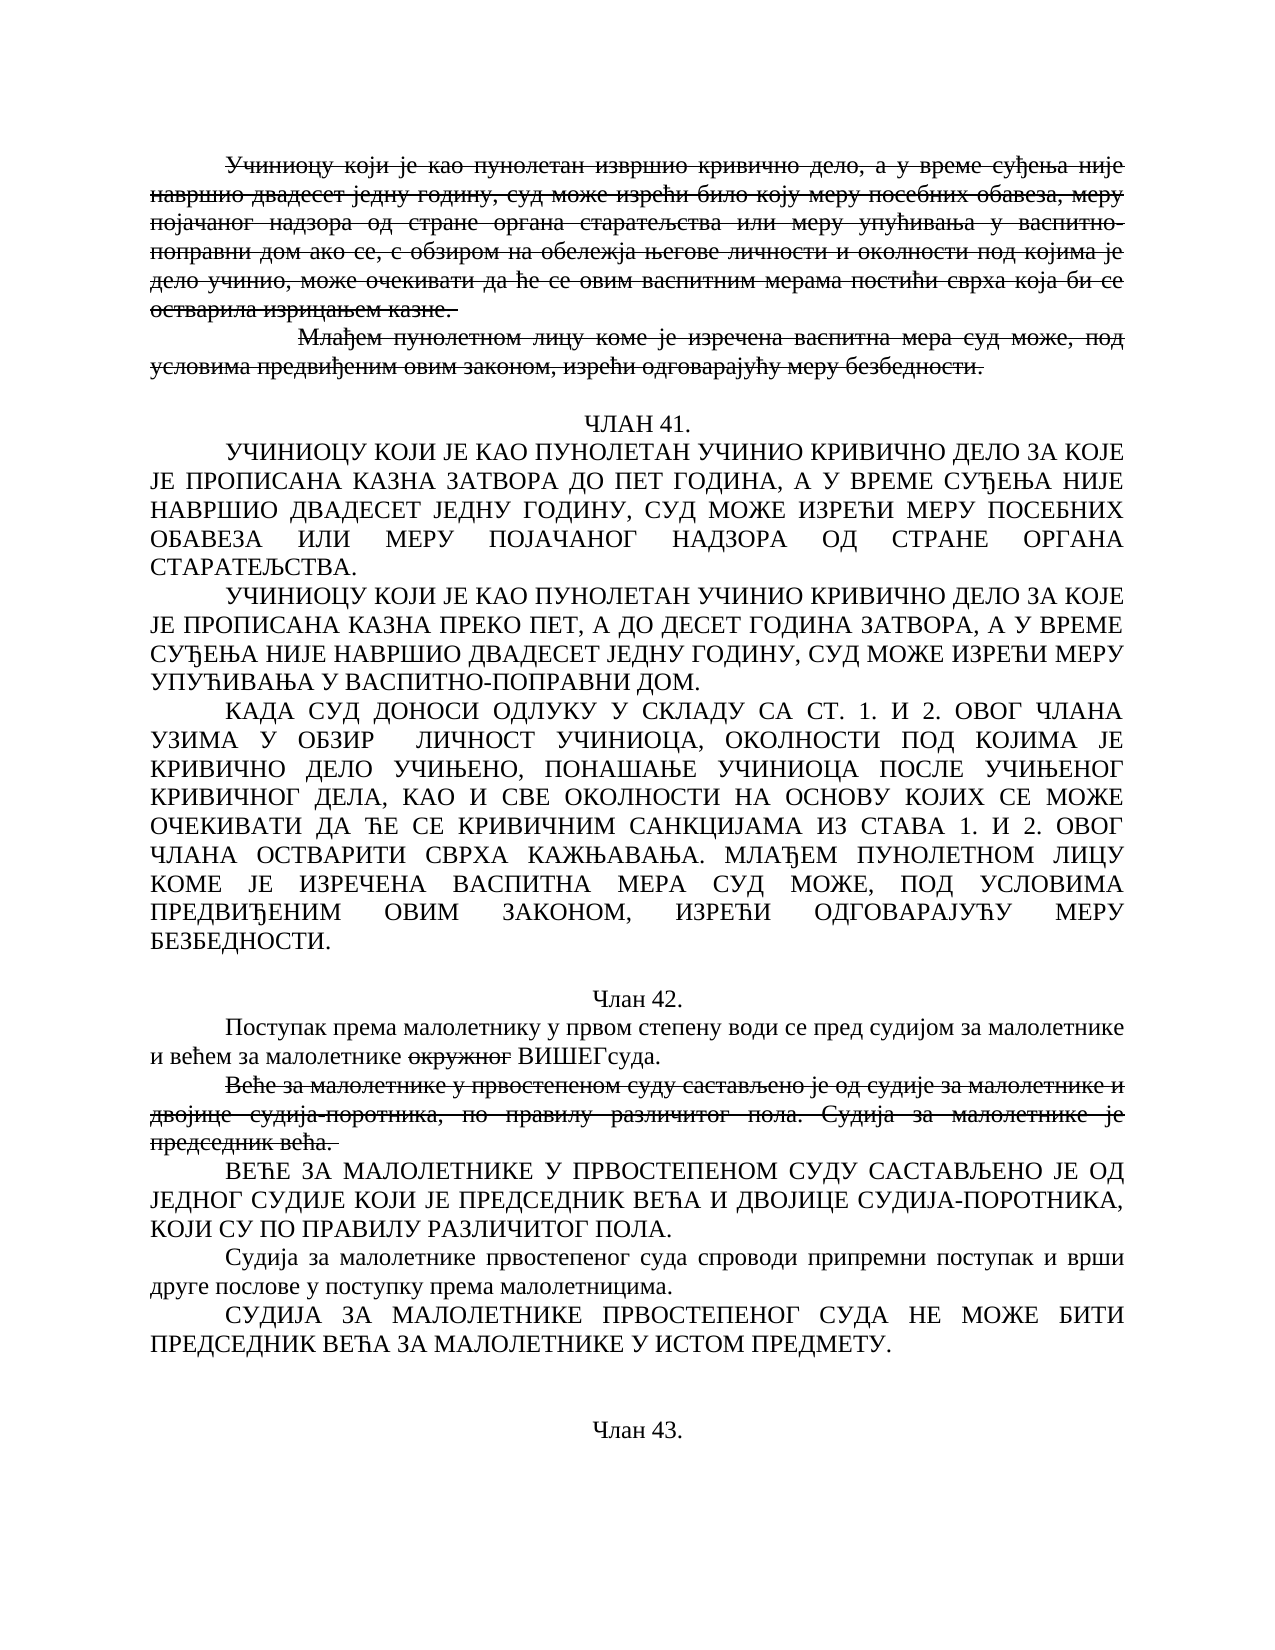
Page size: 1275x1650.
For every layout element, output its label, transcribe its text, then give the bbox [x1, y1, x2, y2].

text ЧЛАН 41. [150, 409, 1125, 437]
text Учиниоцу који је као пунолетан извршио кривично дело, а у време суђења није навршио двадесет једну годину, суд може изрећи било коју меру посебних обавеза, меру појачаног надзора од стране органа старатељства или меру упућивања у васпитно-поправни дом ако се, с обзиром на обележја његове личности и околности под којима је дело учинио, може очекивати да ће се овим васпитним мерама постићи сврха која би се остварила изрицањем казне. [150, 150, 1125, 223]
text Члан 42. [150, 984, 1125, 1012]
text Судија за малолетнике првостепеног суда спроводи припремни поступак и врши друге послове у поступку према малолетницима. [150, 1242, 1125, 1300]
text СУДИЈА ЗА МАЛОЛЕТНИКЕ ПРВОСТЕПЕНОГ СУДА НЕ МОЖЕ БИТИ ПРЕДСЕДНИК ВЕЋА ЗА МАЛОЛЕТНИКЕ У ИСТОМ ПРЕДМЕТУ. [150, 1300, 1125, 1357]
text УЧИНИОЦУ КОЈИ ЈЕ КАО ПУНОЛЕТАН УЧИНИО КРИВИЧНО ДЕЛО ЗА КОЈЕ ЈЕ ПРОПИСАНА КАЗНА ЗАТВОРА ДО ПЕТ ГОДИНА, А У ВРЕМЕ СУЂЕЊА НИЈЕ НАВРШИО ДВАДЕСЕТ ЈЕДНУ ГОДИНУ, СУД МОЖЕ ИЗРЕЋИ МЕРУ ПОСЕБНИХ ОБАВЕЗА ИЛИ МЕРУ ПОЈАЧАНОГ НАДЗОРА ОД СТРАНЕ ОРГАНА СТАРАТЕЉСТВА. [150, 437, 1125, 581]
text Члан 43. [150, 1415, 1125, 1444]
text КАДА СУД ДОНОСИ ОДЛУКУ У СКЛАДУ СА СТ. 1. И 2. ОВОГ ЧЛАНА УЗИМА У ОБЗИР ЛИЧНОСТ УЧИНИОЦА, ОКОЛНОСТИ ПОД КОЈИМА ЈЕ КРИВИЧНО ДЕЛО УЧИЊЕНО, ПОНАШАЊЕ УЧИНИОЦА ПОСЛЕ УЧИЊЕНОГ КРИВИЧНОГ ДЕЛА, КАО И СВЕ ОКОЛНОСТИ НА ОСНОВУ КОЈИХ СЕ МОЖЕ ОЧЕКИВАТИ ДА ЋЕ СЕ КРИВИЧНИМ САНКЦИЈАМА ИЗ СТАВА 1. И 2. ОВОГ ЧЛАНА ОСТВАРИТИ СВРХА КАЖЊАВАЊА. МЛАЂЕМ ПУНОЛЕТНОМ ЛИЦУ КОМЕ ЈЕ ИЗРЕЧЕНА ВАСПИТНА МЕРА СУД МОЖЕ, ПОД УСЛОВИМА ПРЕДВИЂЕНИМ ОВИМ ЗАКОНОМ, ИЗРЕЋИ ОДГОВАРАЈУЋУ МЕРУ БЕЗБЕДНОСТИ. [150, 696, 1125, 955]
text Млађем пунолетном лицу коме је изречена васпитна мера суд може, под условима предвиђеним овим законом, изрећи одговарајућу меру безбедности. [150, 322, 1125, 380]
text УЧИНИОЦУ КОЈИ ЈЕ КАО ПУНОЛЕТАН УЧИНИО КРИВИЧНО ДЕЛО ЗА КОЈЕ ЈЕ ПРОПИСАНА КАЗНА ПРЕКО ПЕТ, А ДО ДЕСЕТ ГОДИНА ЗАТВОРА, А У ВРЕМЕ СУЂЕЊА НИЈЕ НАВРШИО ДВАДЕСЕТ ЈЕДНУ ГОДИНУ, СУД МОЖЕ ИЗРЕЋИ МЕРУ УПУЋИВАЊА У ВАСПИТНО-ПОПРАВНИ ДОМ. [150, 581, 1125, 696]
text Поступак према малолетнику у првом степену води се пред судијом за малолетнике и већем за малолетнике окружног ВИШЕГсуда. [150, 1012, 1125, 1070]
text Учиниоцу који је као пунолетан извршио кривично дело, а у време суђења није навршио двадесет једну годину, суд може изрећи било коју меру посебних обавеза, меру појачаног надзора од стране органа старатељства или меру упућивања у васпитно-поправни дом ако се, с обзиром на обележја његове личности и околности под којима је дело учинио, може очекивати да ће се овим васпитним мерама постићи сврха која би се остварила изрицањем казне. [150, 224, 1125, 322]
text Веће за малолетнике у првостепеном суду састављено је од судије за малолетнике и двојице судија-поротника, по правилу различитог пола. Судија за малолетнике је председник већа. [150, 1070, 1125, 1114]
text Веће за малолетнике у првостепеном суду састављено је од судије за малолетнике и двојице судија-поротника, по правилу различитог пола. Судија за малолетнике је председник већа. [150, 1116, 1125, 1156]
text ВЕЋЕ ЗА МАЛОЛЕТНИКЕ У ПРВОСТЕПЕНОМ СУДУ САСТАВЉЕНО ЈЕ ОД ЈЕДНОГ СУДИЈЕ КОЈИ ЈЕ ПРЕДСЕДНИК ВЕЋА И ДВОЈИЦЕ СУДИЈА-ПОРОТНИКА, КОЈИ СУ ПО ПРАВИЛУ РАЗЛИЧИТОГ ПОЛА. [150, 1156, 1125, 1242]
